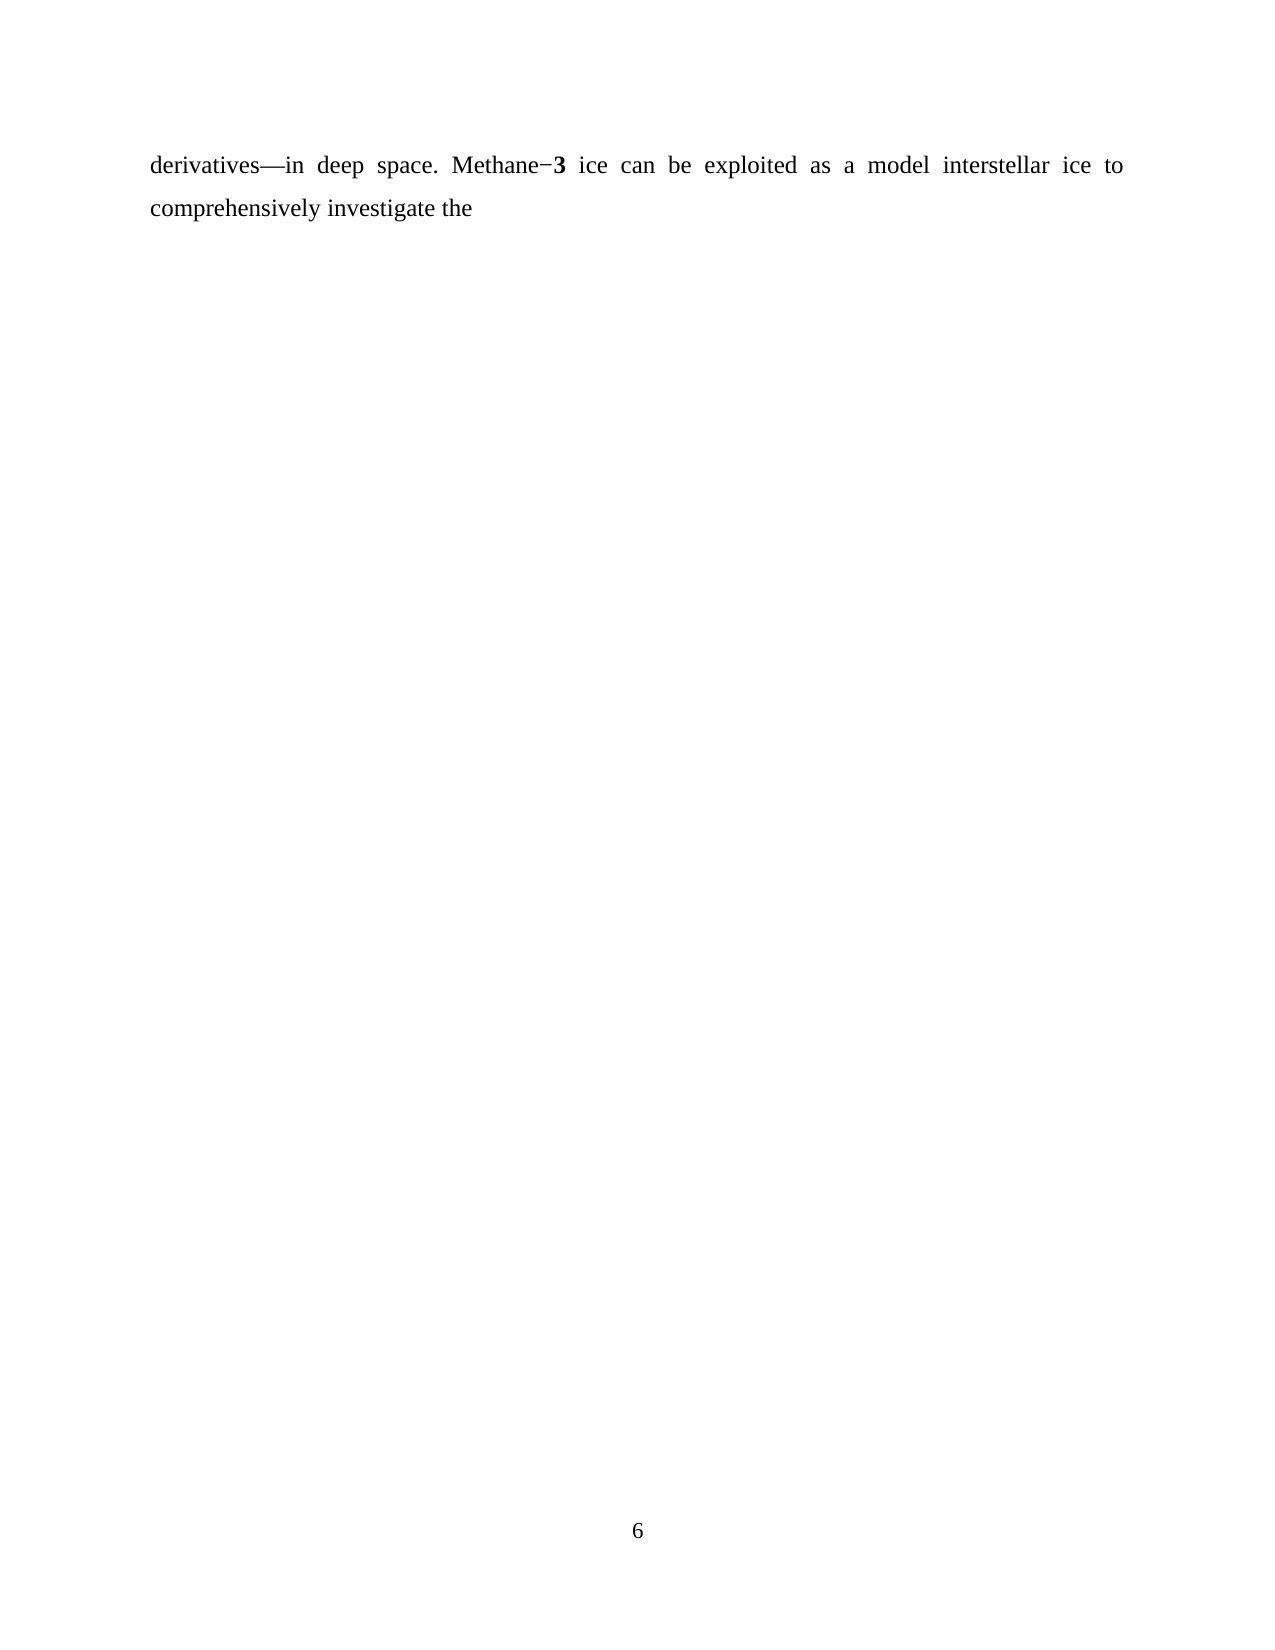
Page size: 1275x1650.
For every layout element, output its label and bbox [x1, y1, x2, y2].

text [150, 150, 1125, 222]
